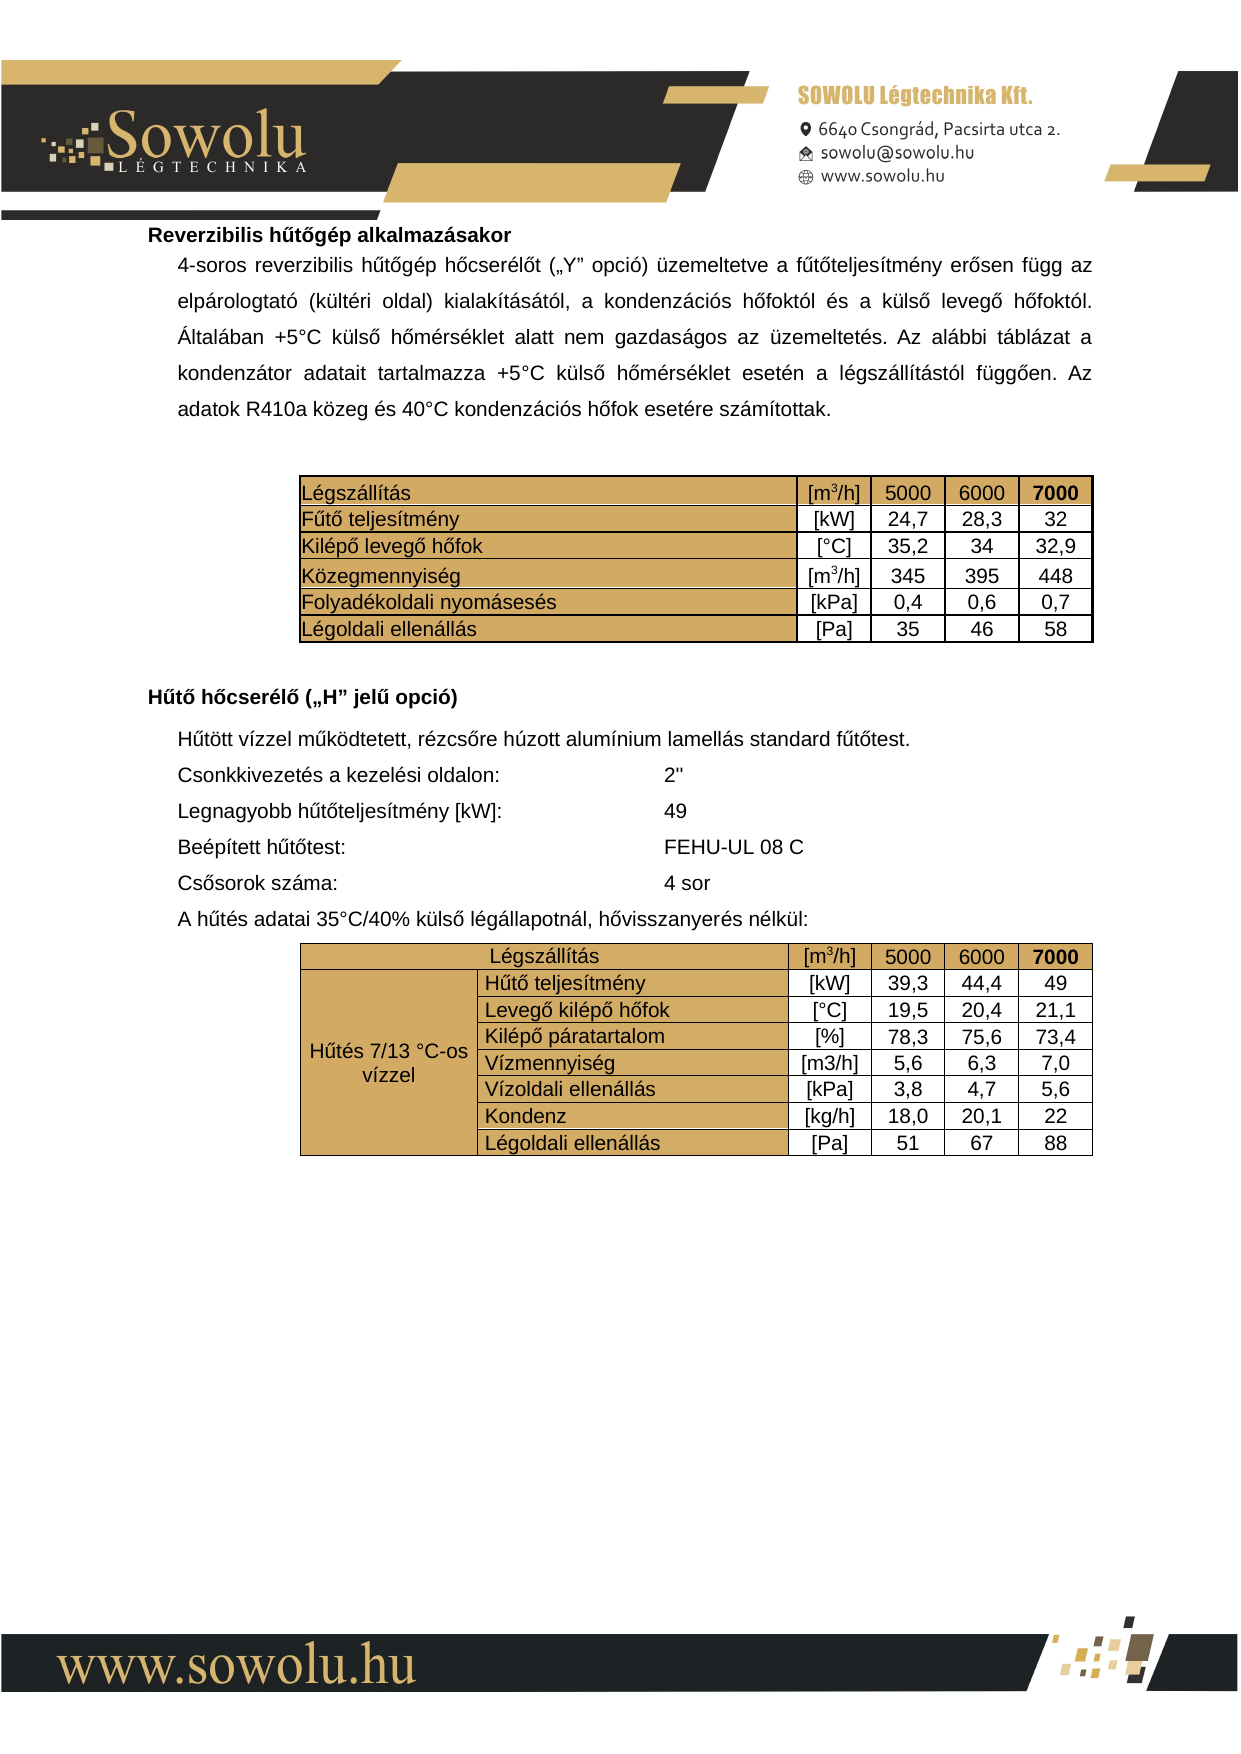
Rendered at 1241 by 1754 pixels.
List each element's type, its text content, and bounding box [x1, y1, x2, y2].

table_cell [kPa] [798, 589, 870, 614]
table_cell 0,7 [1020, 589, 1091, 614]
table_header 7000 [1020, 477, 1091, 504]
table_cell 5,6 [1019, 1076, 1092, 1102]
table_cell 395 [946, 559, 1018, 587]
table_cell 75,6 [945, 1023, 1018, 1049]
table_cell Hűtés 7/13 °C-os vízzel [301, 970, 477, 1155]
table_cell Fűtő teljesítmény [301, 506, 796, 531]
table_cell 7,0 [1019, 1050, 1092, 1075]
table_cell [kg/h] [789, 1103, 871, 1128]
text Hűtött vízzel működtetett, rézcsőre húzott alumínium lamellás standard fűtőtest. [177, 727, 1092, 751]
table_header 7000 [1019, 944, 1092, 969]
table_header 5000 [872, 477, 944, 504]
table_cell [m3/h] [789, 1050, 871, 1075]
table_cell [kW] [789, 970, 871, 996]
table_cell 18,0 [872, 1103, 944, 1128]
table_cell Vízmennyiség [478, 1050, 788, 1075]
table_cell 22 [1019, 1103, 1092, 1128]
text Csonkkivezetés a kezelési oldalon: 2'' [177, 763, 1092, 787]
table_header 6000 [946, 477, 1018, 504]
table_header [m3/h] [798, 477, 870, 504]
table_cell [m3/h] [798, 559, 870, 587]
table_cell Hűtő teljesítmény [478, 970, 788, 996]
table_cell 88 [1019, 1130, 1092, 1155]
text Reverzibilis hűtőgép alkalmazásakor [148, 219, 1092, 247]
table_cell 32 [1020, 506, 1091, 531]
text Csősorok száma: 4 sor [177, 871, 1092, 895]
table_cell [Pa] [789, 1130, 871, 1155]
table_cell Folyadékoldali nyomásesés [301, 589, 796, 614]
table_cell [°C] [798, 533, 870, 558]
table_cell [Pa] [798, 616, 870, 641]
table_cell 0,6 [946, 589, 1018, 614]
table_cell 44,4 [945, 970, 1018, 996]
table_cell 448 [1020, 559, 1091, 587]
table_cell 19,5 [872, 997, 944, 1022]
table_cell Vízoldali ellenállás [478, 1076, 788, 1102]
table_cell Levegő kilépő hőfok [478, 997, 788, 1022]
table_cell 5,6 [872, 1050, 944, 1075]
table_cell Légoldali ellenállás [301, 616, 796, 641]
text Legnagyobb hűtőteljesítmény [kW]: 49 [177, 799, 1092, 823]
table_cell [kW] [798, 506, 870, 531]
table_cell 0,4 [872, 589, 944, 614]
table_cell [°C] [789, 997, 871, 1022]
table_cell 58 [1020, 616, 1091, 641]
table_cell 49 [1019, 970, 1092, 996]
text A hűtés adatai 35°C/40% külső légállapotnál, hővisszanyerés nélkül: [177, 907, 1092, 931]
table_cell 35 [872, 616, 944, 641]
table_header 5000 [872, 944, 944, 969]
table_cell 35,2 [872, 533, 944, 558]
table_header 6000 [945, 944, 1018, 969]
table_header [m3/h] [789, 944, 871, 969]
table_cell 28,3 [946, 506, 1018, 531]
table_header Légszállítás [301, 477, 796, 504]
text 4-soros reverzibilis hűtőgép hőcserélőt („Y” opció) üzemeltetve a fűtőteljesítmény erősen függ az elpárologtató (kültéri oldal) kialakításától, a kondenzációs hőfoktól és a külső levegő hőfoktól. Általában +5°C külső hőmérséklet alatt nem gazdaságos az üzemeltetés. Az alábbi táblázat a kondenzátor adatait tartalmazza +5°C külső hőmérséklet esetén a légszállítástól függően. Az adatok R410a közeg és 40°C kondenzációs hőfok esetére számítottak. [177, 253, 1092, 421]
table_header Légszállítás [301, 944, 788, 969]
table_cell 3,8 [872, 1076, 944, 1102]
table_cell 6,3 [945, 1050, 1018, 1075]
table_cell 345 [872, 559, 944, 587]
table_cell 73,4 [1019, 1023, 1092, 1049]
table_cell 32,9 [1020, 533, 1091, 558]
table_cell Kilépő levegő hőfok [301, 533, 796, 558]
table_cell 51 [872, 1130, 944, 1155]
table_cell 67 [945, 1130, 1018, 1155]
table_cell Kondenz [478, 1103, 788, 1128]
table_cell 78,3 [872, 1023, 944, 1049]
picture [0, 60, 1238, 219]
table_cell 39,3 [872, 970, 944, 996]
table_cell Közegmennyiség [301, 559, 796, 587]
table_cell [%] [789, 1023, 871, 1049]
table_cell Légoldali ellenállás [478, 1130, 788, 1155]
table_cell 20,4 [945, 997, 1018, 1022]
table_cell [kPa] [789, 1076, 871, 1102]
table_cell 20,1 [945, 1103, 1018, 1128]
picture [0, 1616, 1236, 1692]
table_cell 4,7 [945, 1076, 1018, 1102]
table_cell 24,7 [872, 506, 944, 531]
table_cell 46 [946, 616, 1018, 641]
table_cell 21,1 [1019, 997, 1092, 1022]
table_cell 34 [946, 533, 1018, 558]
text Beépített hűtőtest: FEHU-UL 08 C [177, 835, 1092, 859]
text Hűtő hőcserélő („H” jelű opció) [148, 685, 1092, 709]
table_cell Kilépő páratartalom [478, 1023, 788, 1049]
